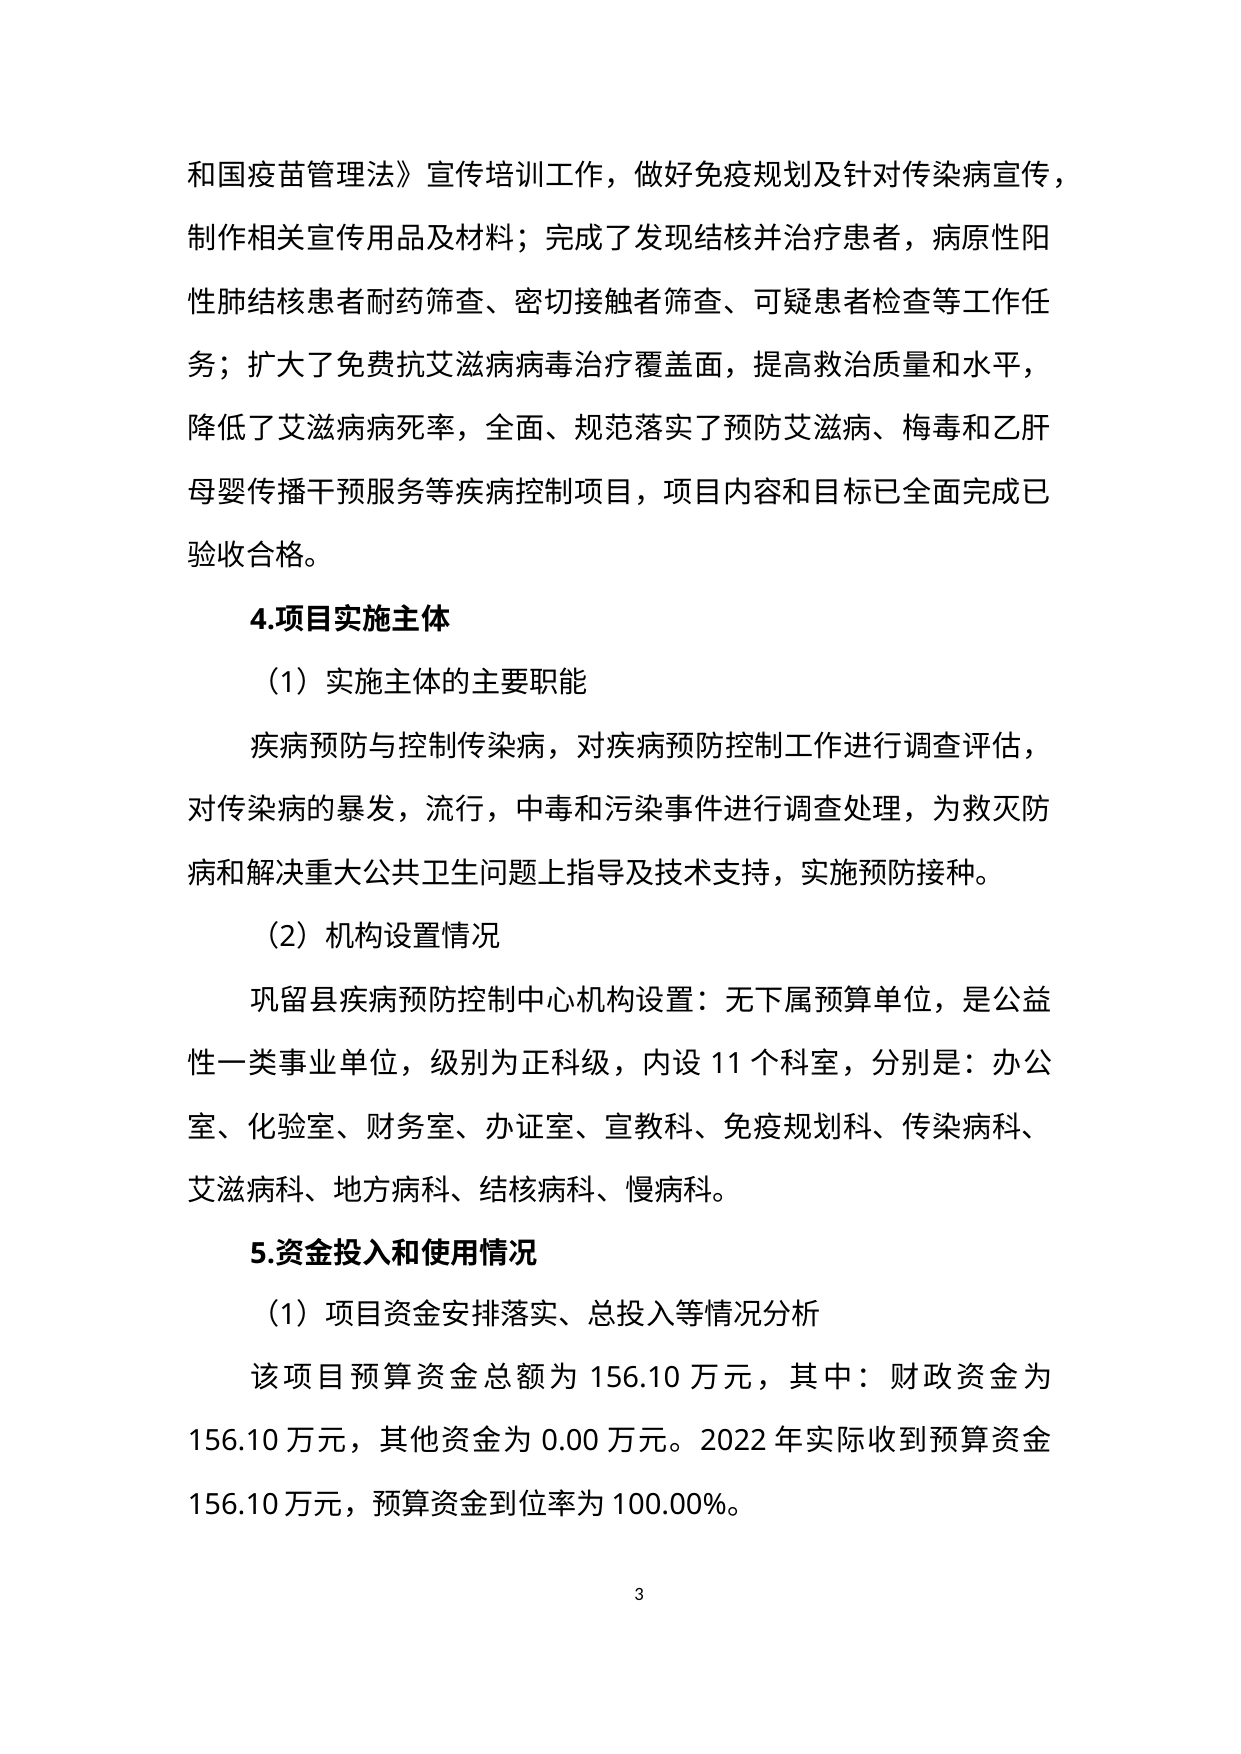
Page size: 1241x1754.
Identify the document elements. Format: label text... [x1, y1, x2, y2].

subtitle 4.项目实施主体 [187, 595, 1053, 638]
subtitle 5.资金投入和使用情况 [187, 1230, 1053, 1272]
text （2）机构设置情况 [187, 913, 1053, 955]
text （1）项目资金安排落实、总投入等情况分析 [187, 1294, 1053, 1333]
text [187, 151, 1053, 574]
text （1）实施主体的主要职能 [187, 659, 1053, 701]
text 该项目预算资金总额为156.10万元，其中：财政资金为156.10万元，其他资金为0.00万元。2022年实际收到预算资金156.10万元，预算资金到位率为100.00%。 [187, 1353, 1053, 1523]
text 巩留县疾病预防控制中心机构设置：无下属预算单位，是公益性一类事业单位，级别为正科级，内设11个科室，分别是：办公室、化验室、财务室、办证室、宣教科、免疫规划科、传染病科、艾滋病科、地方病科、结核病科、慢病科。 [187, 976, 1053, 1209]
text 疾病预防与控制传染病，对疾病预防控制工作进行调查评估，对传染病的暴发，流行，中毒和污染事件进行调查处理，为救灭防病和解决重大公共卫生问题上指导及技术支持，实施预防接种。 [187, 722, 1053, 892]
